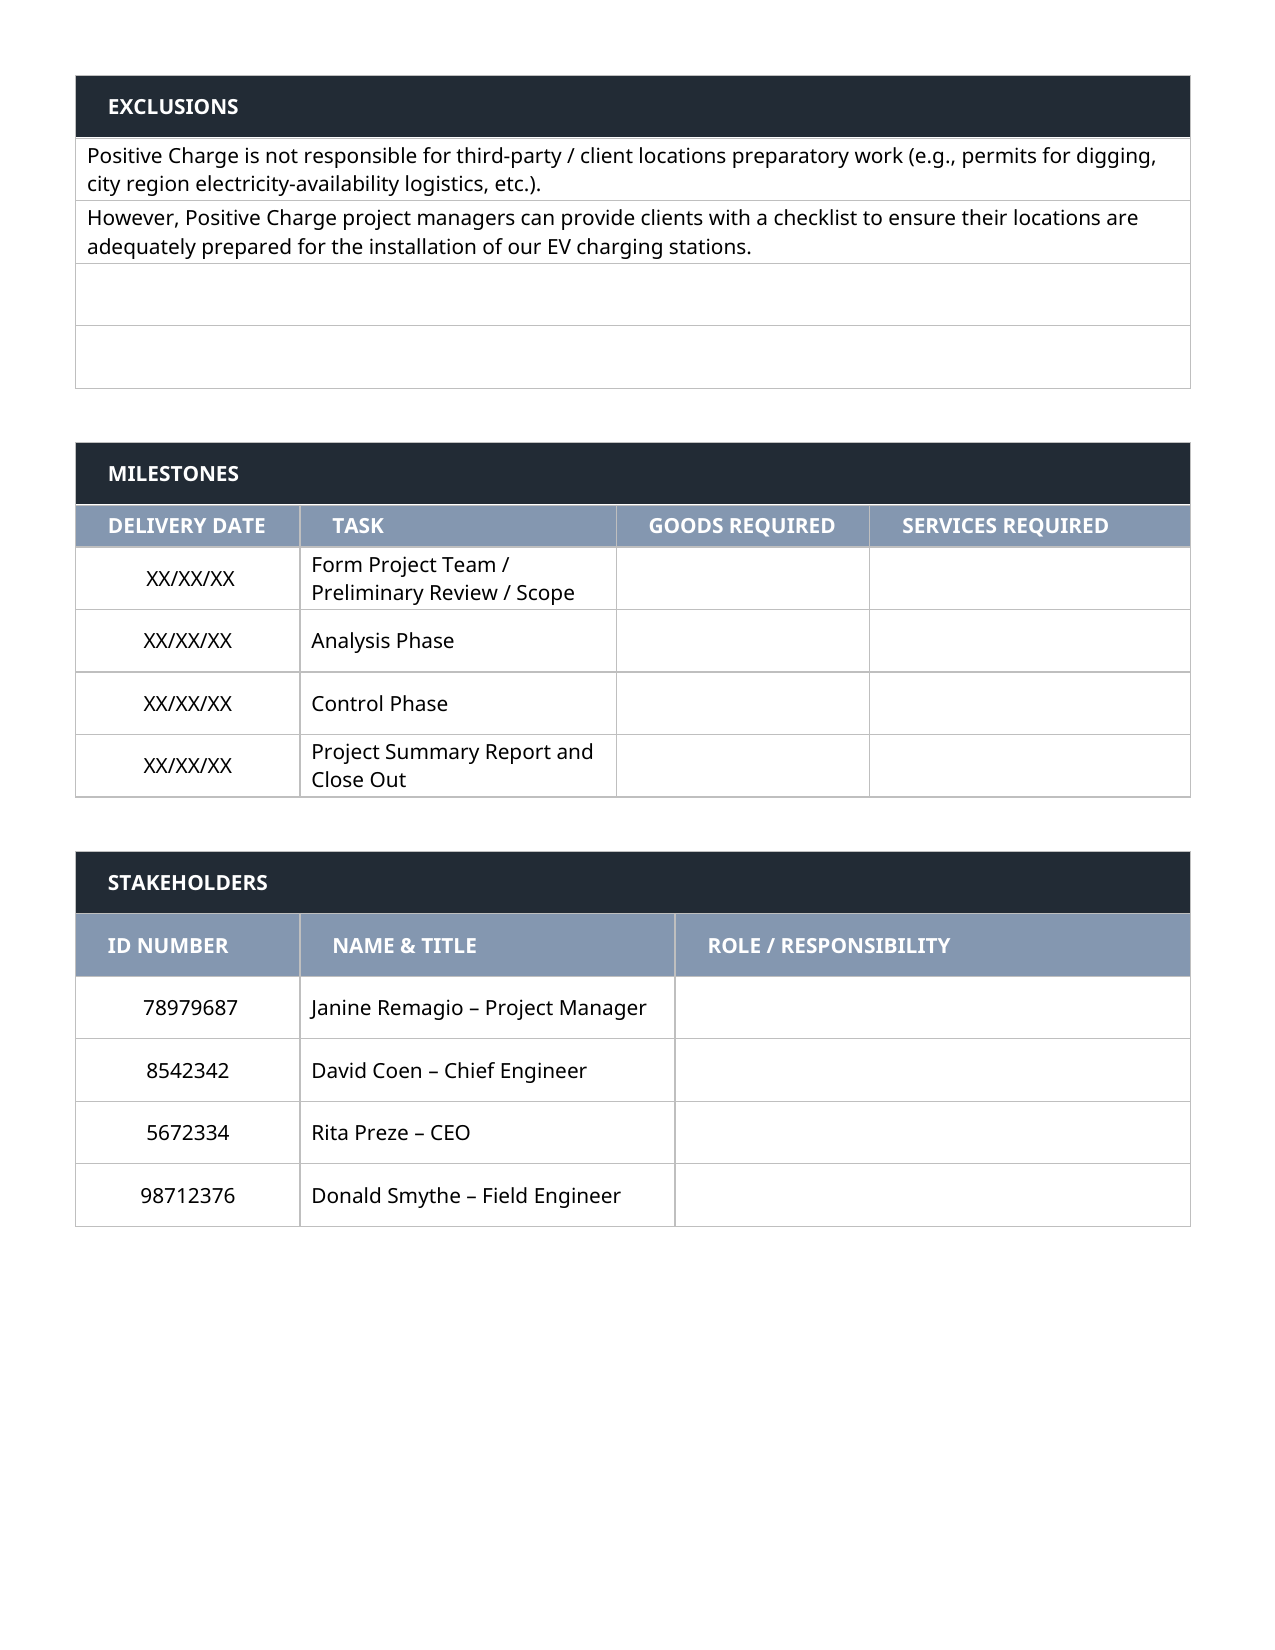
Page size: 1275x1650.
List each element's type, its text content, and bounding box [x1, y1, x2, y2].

table_cell TASK [301, 506, 616, 546]
table_cell DELIVERY DATE [76, 506, 299, 546]
table_cell Janine Remagio – Project Manager [301, 977, 674, 1038]
table_cell [617, 548, 869, 609]
table_cell ROLE / RESPONSIBILITY [676, 914, 985, 976]
table_cell ID NUMBER [76, 914, 299, 976]
table_cell [676, 1102, 1190, 1163]
table_cell [76, 264, 1190, 325]
table_cell 78979687 [76, 977, 299, 1038]
table_cell [985, 914, 1190, 976]
table_cell XX/XX/XX [76, 548, 299, 609]
table_cell [76, 326, 1190, 387]
table_cell [870, 735, 1190, 796]
table_cell However, Positive Charge project managers can provide clients with a checklist to ensure their locations are adequately prepared for the installation of our EV charging stations. [76, 201, 1190, 262]
table_cell [617, 610, 869, 671]
table_cell [617, 735, 869, 796]
table_cell Form Project Team / Preliminary Review / Scope [301, 548, 616, 609]
table_cell XX/XX/XX [76, 735, 299, 796]
table_cell [676, 1164, 1190, 1226]
table_header EXCLUSIONS [76, 76, 1190, 137]
table_cell [676, 977, 1190, 1038]
table_cell 5672334 [76, 1102, 299, 1163]
table_cell [870, 548, 1190, 609]
table_cell SERVICES REQUIRED [870, 506, 1190, 546]
table_cell Donald Smythe – Field Engineer [301, 1164, 674, 1226]
table_cell XX/XX/XX [76, 673, 299, 734]
table_cell NAME & TITLE [301, 914, 674, 976]
table_cell 98712376 [76, 1164, 299, 1226]
table_cell Positive Charge is not responsible for third-party / client locations preparatory work (e.g., permits for digging, city region electricity-availability logistics, etc.). [76, 139, 1190, 200]
table_cell Project Summary Report and Close Out [301, 735, 616, 796]
table_cell [870, 610, 1190, 671]
table_cell XX/XX/XX [76, 610, 299, 671]
table_cell [676, 1039, 1190, 1101]
table_cell Rita Preze – CEO [301, 1102, 674, 1163]
table_header MILESTONES [76, 443, 1190, 504]
table_cell GOODS REQUIRED [617, 506, 869, 546]
table_cell Control Phase [301, 673, 616, 734]
table_cell David Coen – Chief Engineer [301, 1039, 674, 1101]
table_cell [870, 673, 1190, 734]
table_cell [617, 673, 869, 734]
table_cell 8542342 [76, 1039, 299, 1101]
table_cell Analysis Phase [301, 610, 616, 671]
table_header STAKEHOLDERS [76, 852, 1190, 913]
